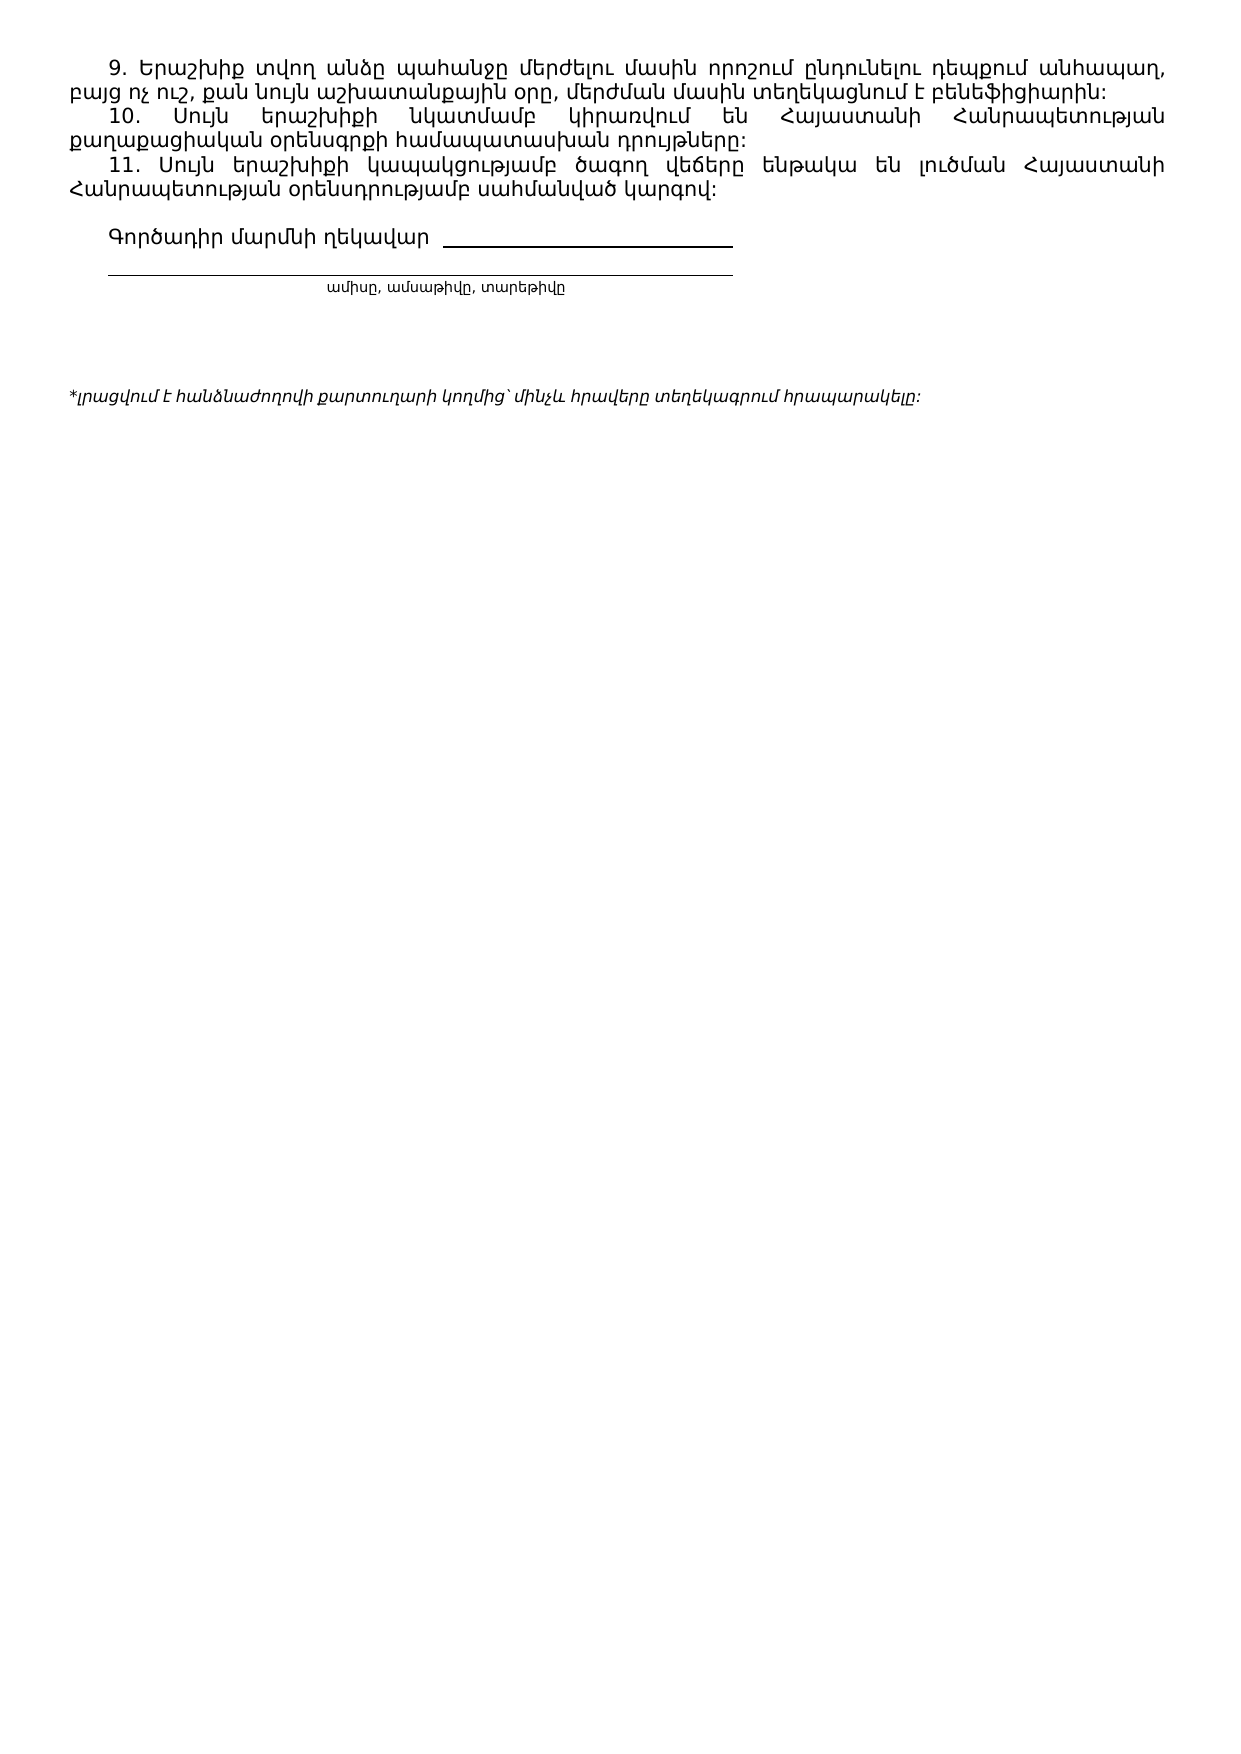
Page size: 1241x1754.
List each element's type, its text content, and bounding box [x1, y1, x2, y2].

text 10. Սույն երաշխիքի նկատմամբ կիրառվում են Հայաստանի Հանրապետության քաղաքացիական օրենսգրքի համապատասխան դրույթները: [69, 104, 1167, 153]
text Գործադիր մարմնի ղեկավար [69, 225, 1167, 250]
text *լրացվում է հանձնաժողովի քարտուղարի կողմից` մինչև հրավերը տեղեկագրում հրապարակելը: [69, 385, 1167, 408]
text 9. Երաշխիք տվող անձը պահանջը մերժելու մասին որոշում ընդունելու դեպքում անհապաղ, բայց ոչ ուշ, քան նույն աշխատանքային օրը, մերժման մասին տեղեկացնում է բենեֆիցիարին: [69, 56, 1167, 104]
text ամիսը, ամսաթիվը, տարեթիվը [69, 278, 1167, 308]
text 11. Սույն երաշխիքի կապակցությամբ ծագող վեճերը ենթակա են լուծման Հայաստանի Հանրապետության օրենսդրությամբ սահմանված կարգով: [69, 153, 1167, 201]
